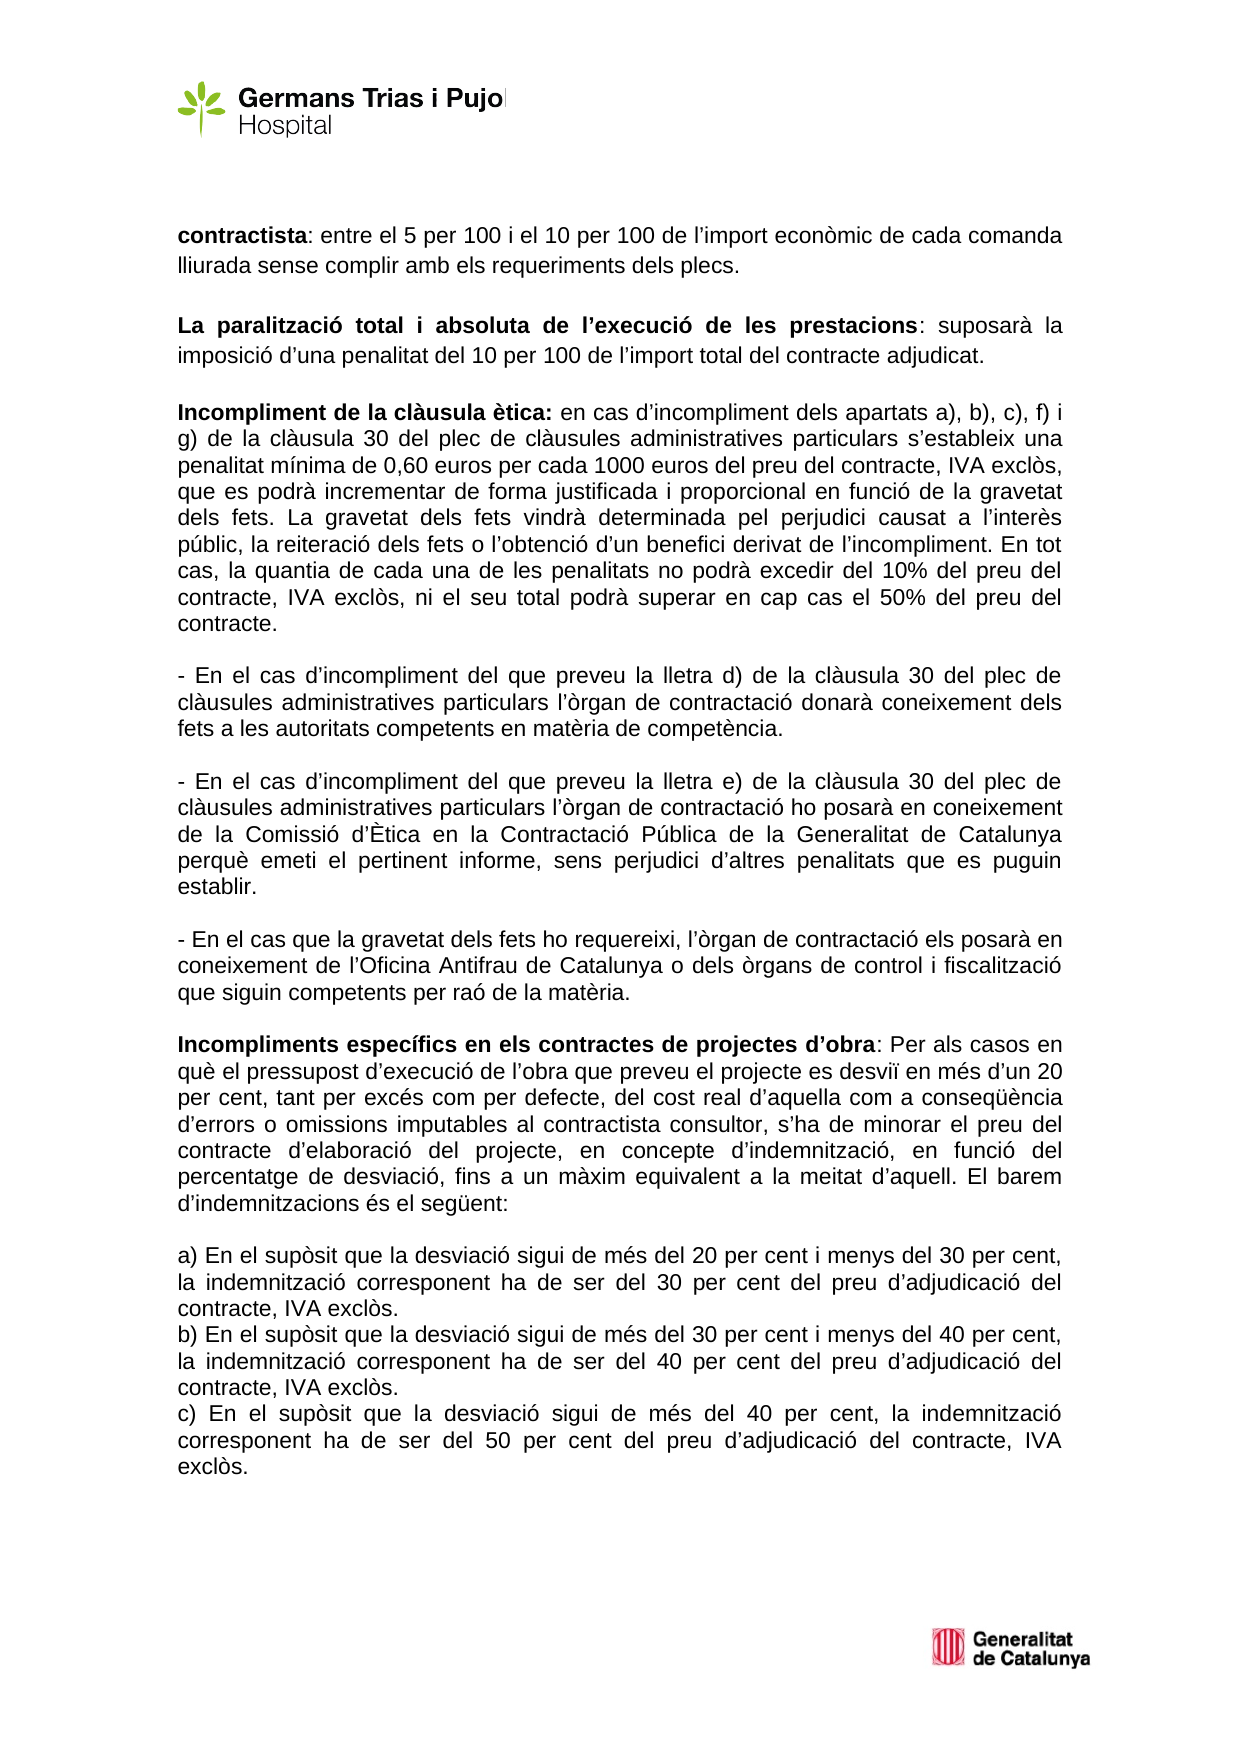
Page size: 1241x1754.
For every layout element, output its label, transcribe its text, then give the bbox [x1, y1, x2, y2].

text a) En el supòsit que la desviació sigui de més del 20 per cent i menys del 30 per cent, la indemnització corresponent ha de ser del 30 per cent del preu d’adjudicació del contracte, IVA exclòs. [177, 1242, 1063, 1321]
picture [177, 81, 506, 138]
text - En el cas que la gravetat dels fets ho requereixi, l’òrgan de contractació els posarà en coneixement de l’Oficina Antifrau de Catalunya o dels òrgans de control i fiscalització que siguin competents per raó de la matèria. [177, 926, 1063, 1005]
text - En el cas d’incompliment del que preveu la lletra e) de la clàusula 30 del plec de clàusules administratives particulars l’òrgan de contractació ho posarà en coneixement de la Comissió d’Ètica en la Contractació Pública de la Generalitat de Catalunya perquè emeti el pertinent informe, sens perjudici d’altres penalitats que es puguin establir. [177, 768, 1063, 900]
text - En el cas d’incompliment del que preveu la lletra d) de la clàusula 30 del plec de clàusules administratives particulars l’òrgan de contractació donarà coneixement dels fets a les autoritats competents en matèria de competència. [177, 662, 1063, 742]
picture [893, 1621, 1129, 1674]
text Incompliment de la clàusula ètica: en cas d’incompliment dels apartats a), b), c), f) i g) de la clàusula 30 del plec de clàusules administratives particulars s’estableix una penalitat mínima de 0,60 euros per cada 1000 euros del preu del contracte, IVA exclòs, que es podrà incrementar de forma justificada i proporcional en funció de la gravetat dels fets. La gravetat dels fets vindrà determinada pel perjudici causat a l’interès públic, la reiteració dels fets o l’obtenció d’un benefici derivat de l’incompliment. En tot cas, la quantia de cada una de les penalitats no podrà excedir del 10% del preu del contracte, IVA exclòs, ni el seu total podrà superar en cap cas el 50% del preu del contracte. [177, 399, 1063, 636]
text b) En el supòsit que la desviació sigui de més del 30 per cent i menys del 40 per cent, la indemnització corresponent ha de ser del 40 per cent del preu d’adjudicació del contracte, IVA exclòs. [177, 1321, 1063, 1400]
text La paralització total i absoluta de l’execució de les prestacions: suposarà la imposició d’una penalitat del 10 per 100 de l’import total del contracte adjudicat. [177, 312, 1063, 369]
text Incompliments específics en els contractes de projectes d’obra: Per als casos en què el pressupost d’execució de l’obra que preveu el projecte es desviï en més d’un 20 per cent, tant per excés com per defecte, del cost real d’aquella com a conseqüència d’errors o omissions imputables al contractista consultor, s’ha de minorar el preu del contracte d’elaboració del projecte, en concepte d’indemnització, en funció del percentatge de desviació, fins a un màxim equivalent a la meitat d’aquell. El barem d’indemnitzacions és el següent: [177, 1031, 1063, 1216]
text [177, 222, 1063, 278]
text c) En el supòsit que la desviació sigui de més del 40 per cent, la indemnització corresponent ha de ser del 50 per cent del preu d’adjudicació del contracte, IVA exclòs. [177, 1400, 1063, 1479]
